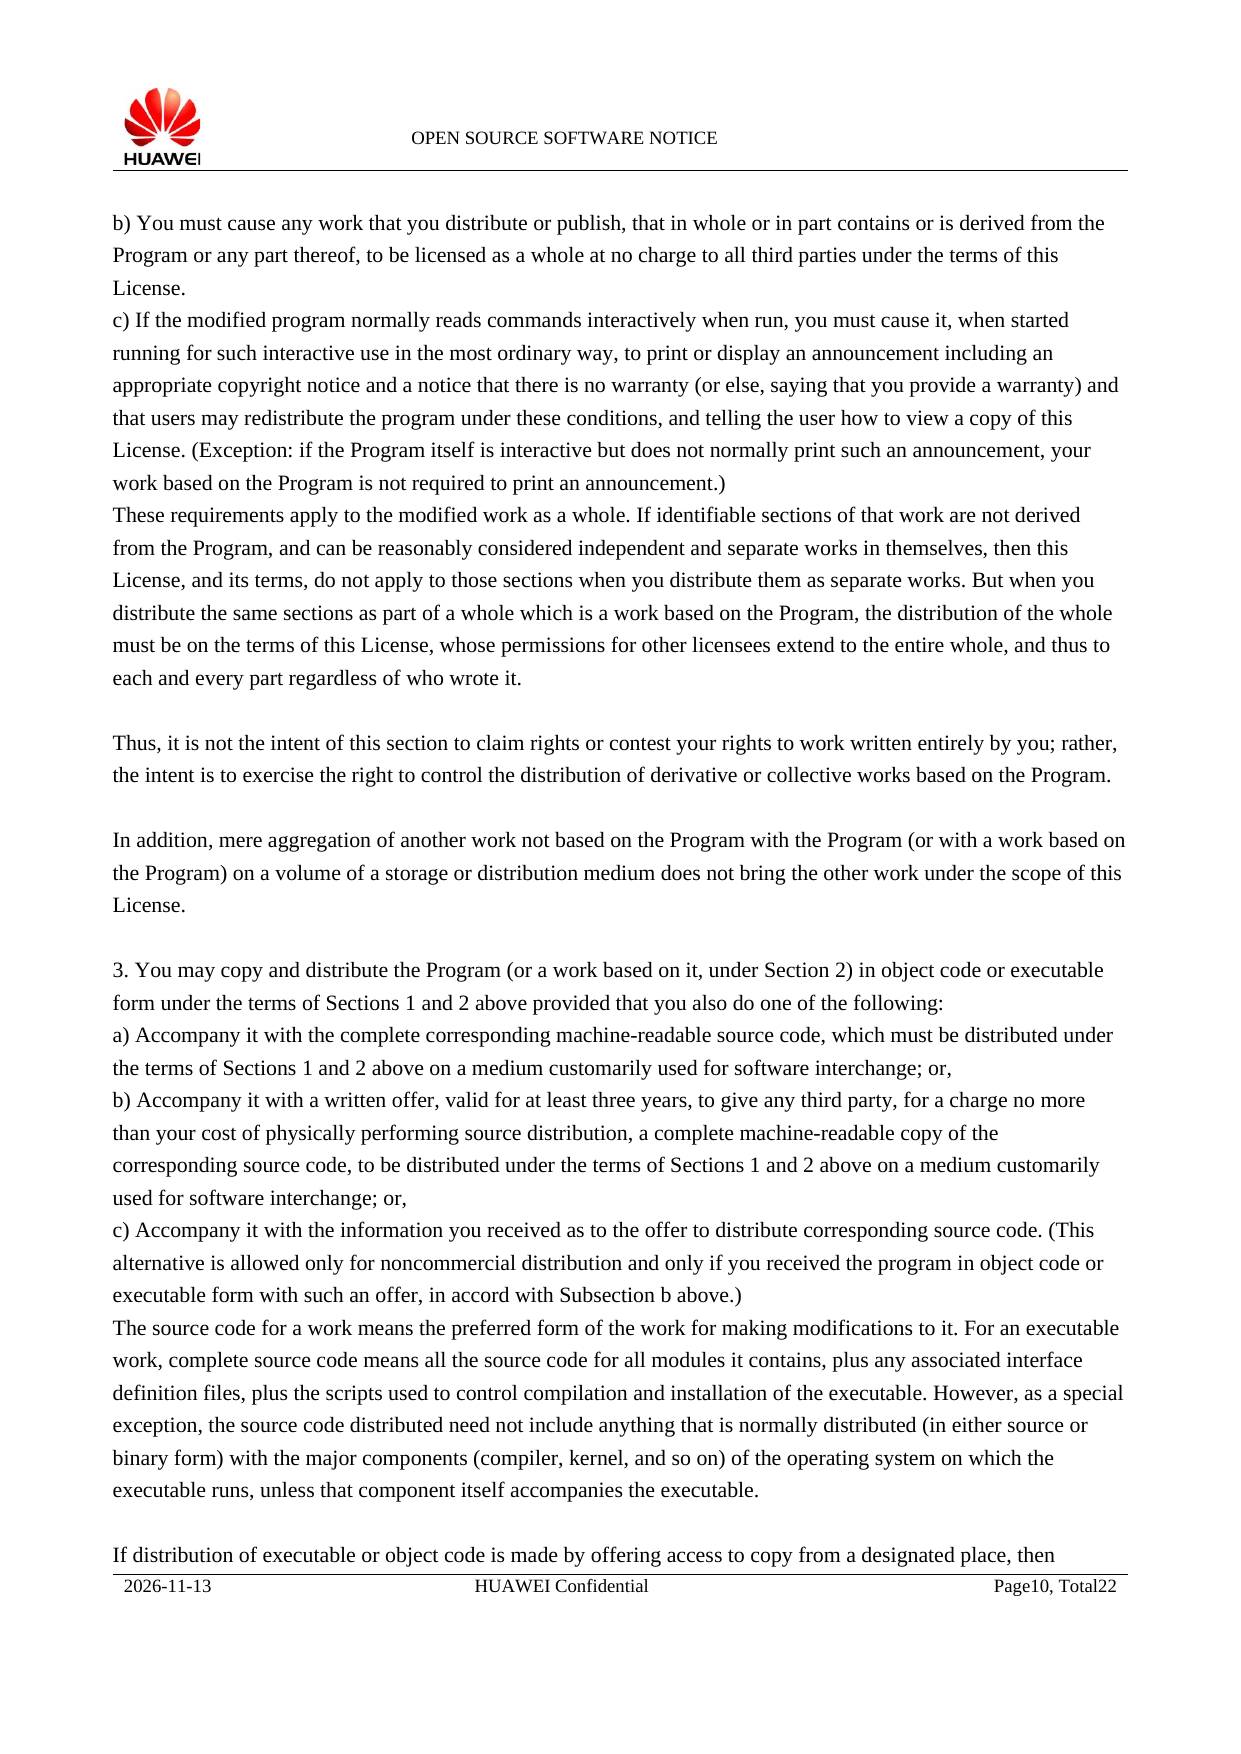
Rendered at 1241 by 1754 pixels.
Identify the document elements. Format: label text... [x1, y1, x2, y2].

picture [124, 88, 201, 165]
